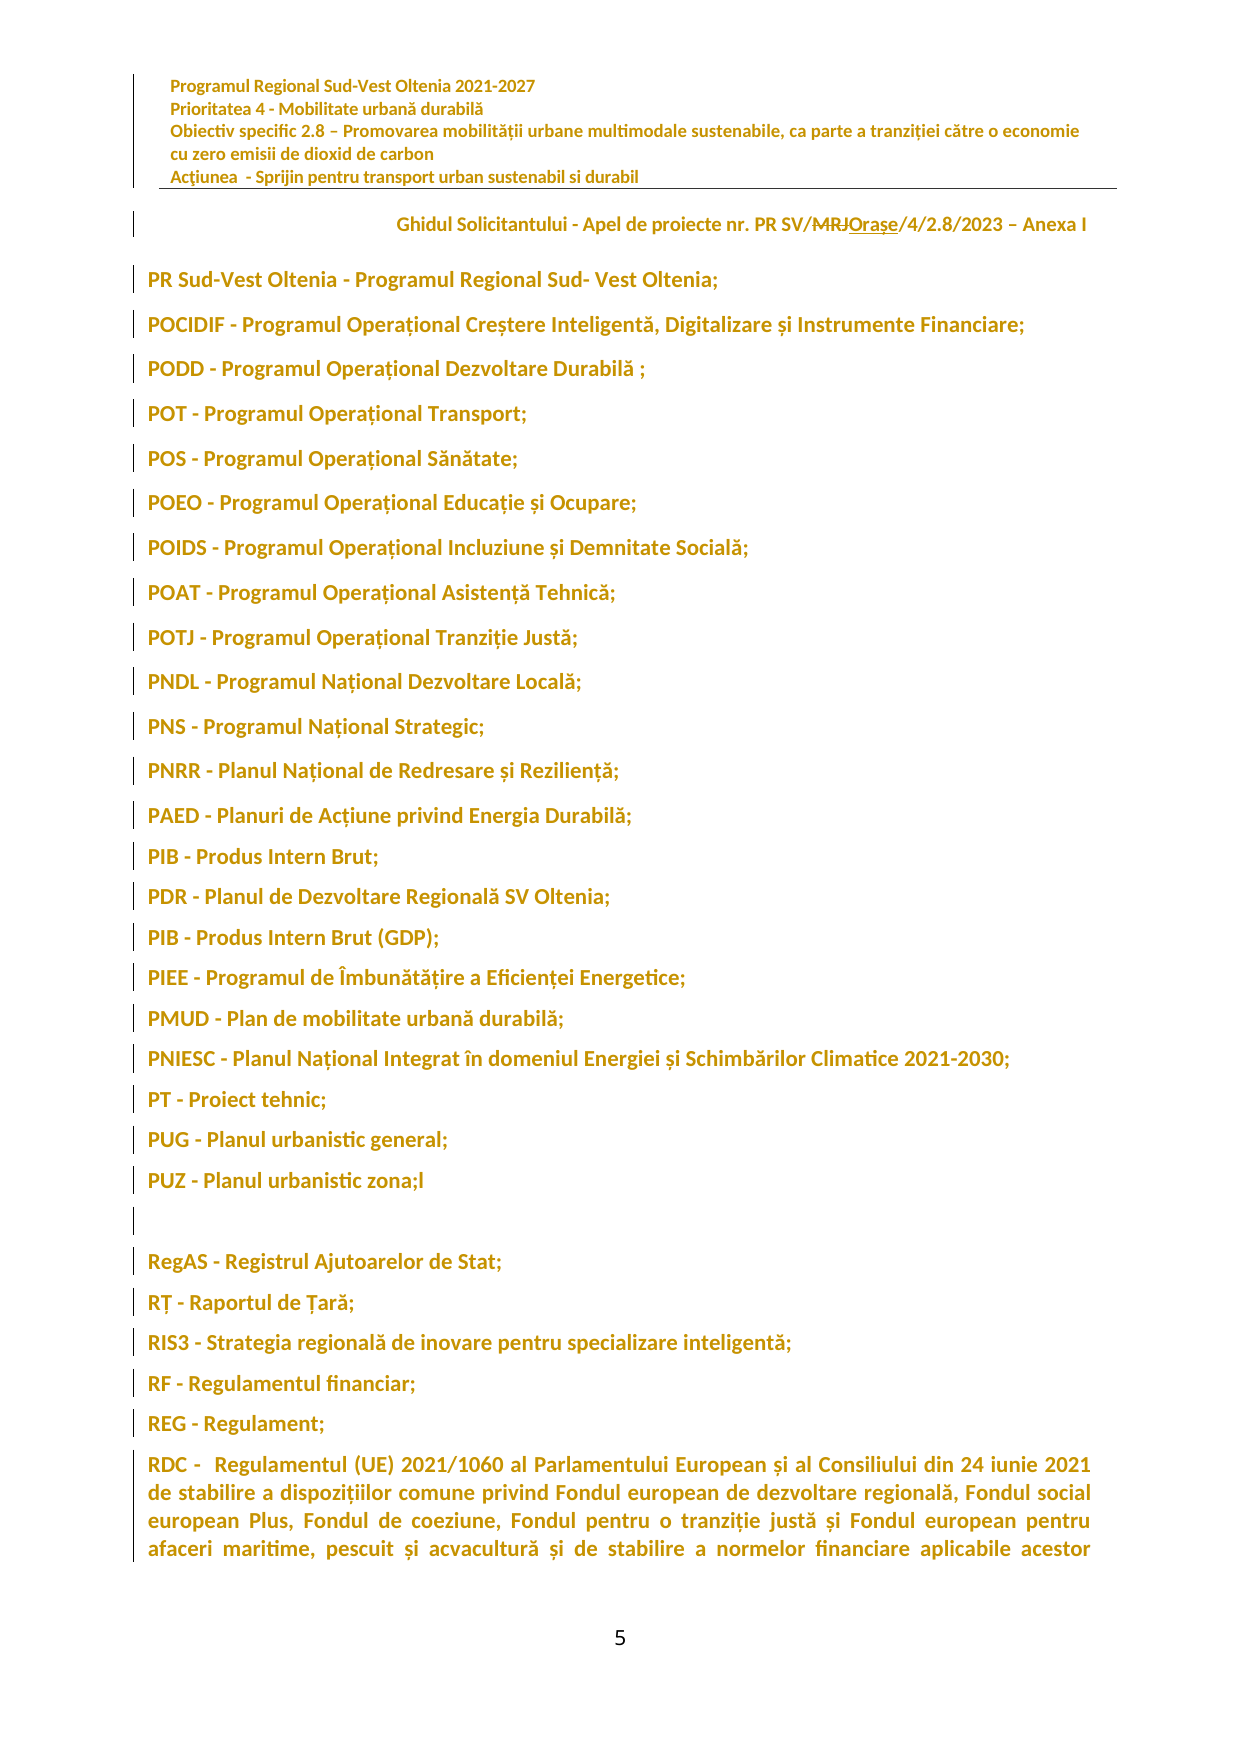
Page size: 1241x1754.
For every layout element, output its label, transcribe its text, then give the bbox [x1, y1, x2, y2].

text REG - Regulament; [148, 1409, 1093, 1437]
text PT - Proiect tehnic; [148, 1085, 1093, 1113]
text PUZ - Planul urbanistic zona;l [148, 1166, 1093, 1194]
text RF - Regulamentul financiar; [148, 1369, 1093, 1397]
text POIDS - Programul Operațional Incluziune și Demnitate Socială; [148, 533, 1093, 561]
text PODD - Programul Operațional Dezvoltare Durabilă ; [148, 354, 1093, 382]
text POT - Programul Operațional Transport; [148, 399, 1093, 427]
text RIS3 - Strategia regională de inovare pentru specializare inteligentă; [148, 1328, 1093, 1356]
text RȚ - Raportul de Țară; [148, 1288, 1093, 1316]
text PR Sud-Vest Oltenia - Programul Regional Sud- Vest Oltenia; [148, 265, 1093, 293]
text POEO - Programul Operațional Educație și Ocupare; [148, 488, 1093, 517]
text PIB - Produs Intern Brut; [148, 842, 1093, 870]
text PNS - Programul Național Strategic; [148, 712, 1093, 740]
text POTJ - Programul Operațional Tranziție Justă; [148, 623, 1093, 651]
text PUG - Planul urbanistic general; [148, 1126, 1093, 1153]
text POCIDIF - Programul Operațional Creștere Inteligentă, Digitalizare și Instrumente Financiare; [148, 310, 1093, 338]
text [148, 1450, 1093, 1562]
text PIEE - Programul de Îmbunătățire a Eficienței Energetice; [148, 963, 1093, 991]
text POS - Programul Operațional Sănătate; [148, 444, 1093, 472]
text RegAS - Registrul Ajutoarelor de Stat; [148, 1247, 1093, 1275]
text PNIESC - Planul Național Integrat în domeniul Energiei și Schimbărilor Climatice 2021-2030; [148, 1044, 1093, 1072]
text PAED - Planuri de Acțiune privind Energia Durabilă; [148, 801, 1093, 829]
text PNDL - Programul Național Dezvoltare Locală; [148, 667, 1093, 695]
text PIB - Produs Intern Brut (GDP); [148, 923, 1093, 951]
text PNRR - Planul Național de Redresare și Reziliență; [148, 757, 1093, 785]
text POAT - Programul Operațional Asistență Tehnică; [148, 578, 1093, 606]
text PMUD - Plan de mobilitate urbană durabilă; [148, 1004, 1093, 1032]
text PDR - Planul de Dezvoltare Regională SV Oltenia; [148, 882, 1093, 910]
